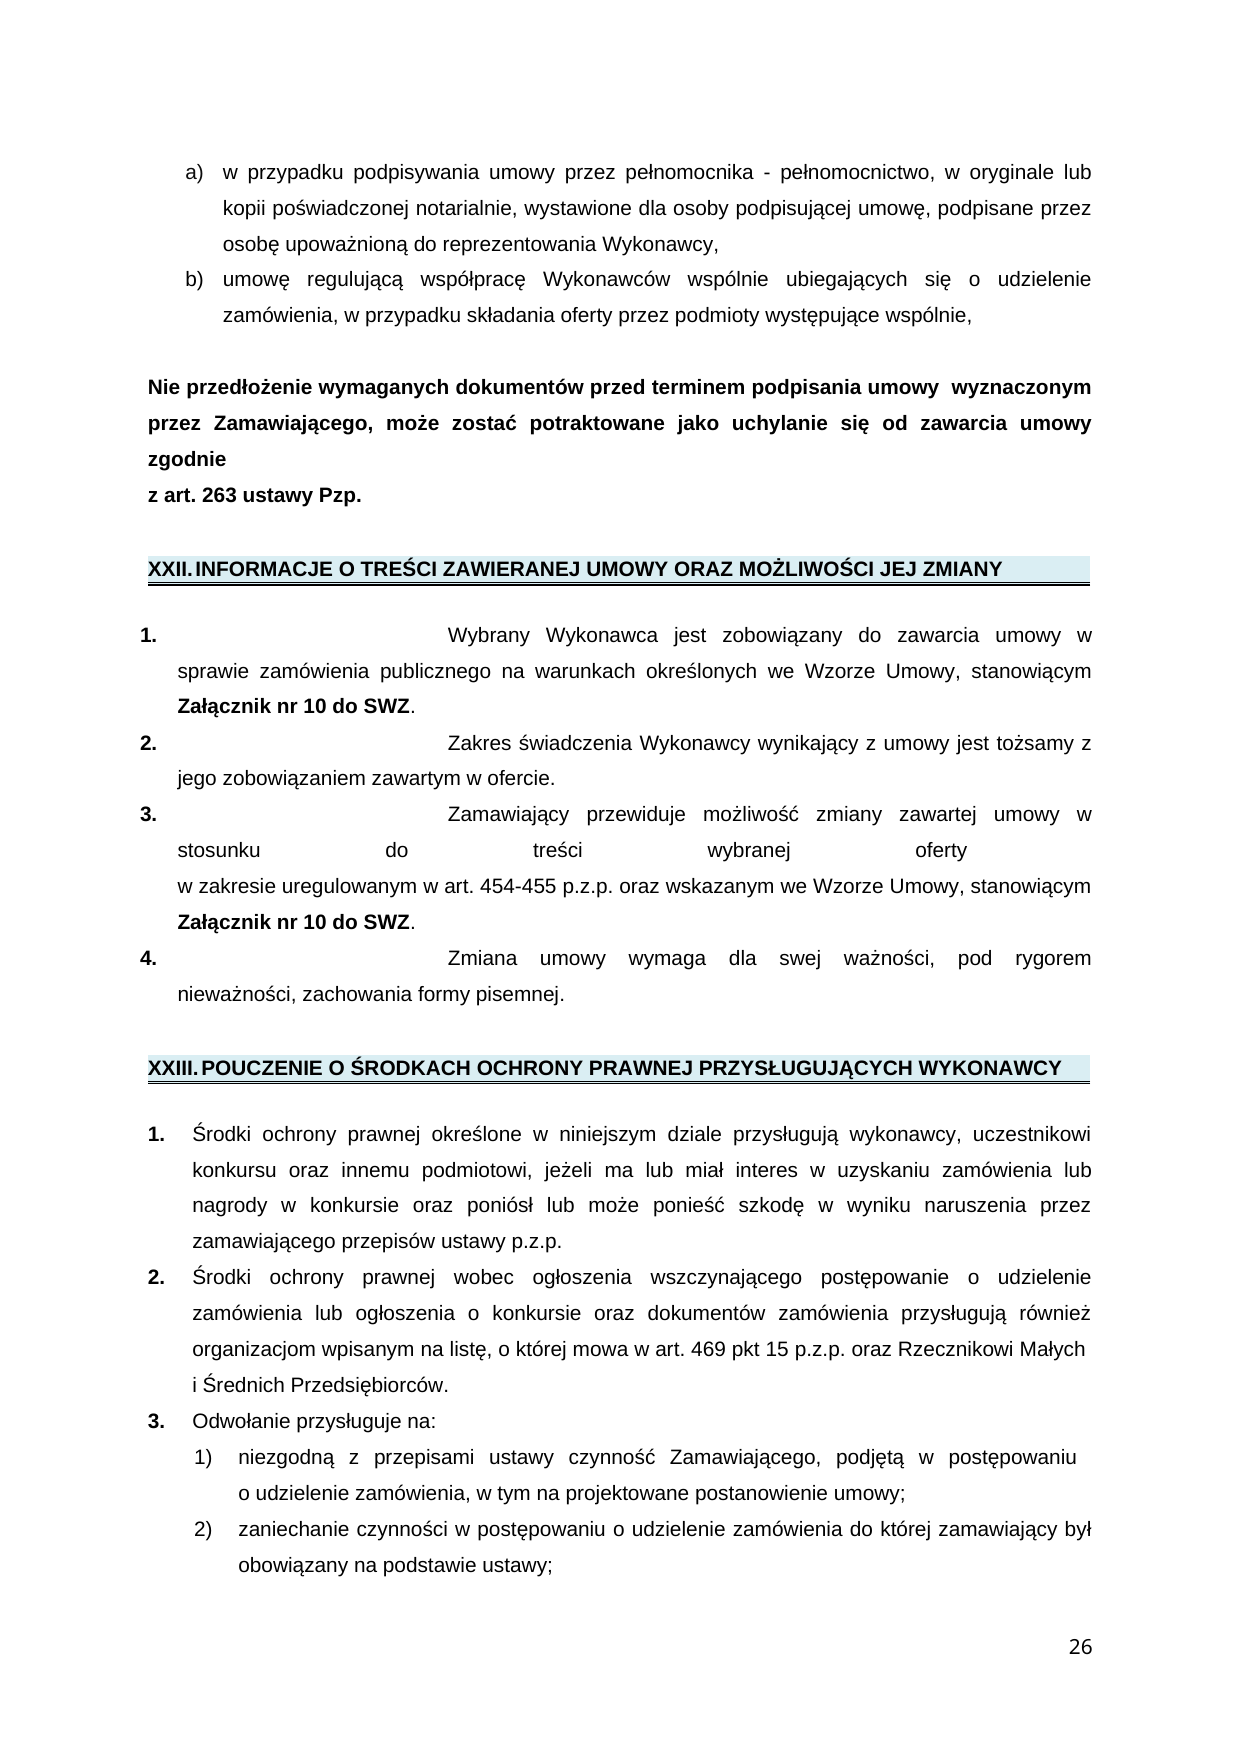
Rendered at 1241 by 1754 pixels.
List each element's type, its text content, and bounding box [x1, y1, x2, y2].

list w przypadku podpisywania umowy przez pełnomocnika - pełnomocnictwo, w oryginale lub kopii poświadczonej notarialnie, wystawione dla osoby podpisującej umowę, podpisane przez osobę upoważnioną do reprezentowania Wykonawcy, [185, 159, 1092, 255]
list Zakres świadczenia Wykonawcy wynikający z umowy jest tożsamy z jego zobowiązaniem zawartym w ofercie. [140, 730, 1092, 790]
list INFORMACJE O TREŚCI ZAWIERANEJ UMOWY ORAZ MOŻLIWOŚCI JEJ ZMIANY [148, 556, 1090, 582]
list Środki ochrony prawnej wobec ogłoszenia wszczynającego postępowanie o udzielenie zamówienia lub ogłoszenia o konkursie oraz dokumentów zamówienia przysługują również organizacjom wpisanym na listę, o której mowa w art. 469 pkt 15 p.z.p. oraz Rzecznikowi Małych i Średnich Przedsiębiorców. [148, 1265, 1092, 1397]
list Wybrany Wykonawca jest zobowiązany do zawarcia umowy w sprawie zamówienia publicznego na warunkach określonych we Wzorze Umowy, stanowiącym Załącznik nr 10 do SWZ. [140, 622, 1092, 718]
list Odwołanie przysługuje na: [148, 1409, 1092, 1433]
text Nie przedłożenie wymaganych dokumentów przed terminem podpisania umowy wyznaczonym przez Zamawiającego, może zostać potraktowane jako uchylanie się od zawarcia umowy zgodnie z art. 263 ustawy Pzp. [148, 375, 1092, 507]
text 1) niezgodną z przepisami ustawy czynność Zamawiającego, podjętą w postępowaniu o udzielenie zamówienia, w tym na projektowane postanowienie umowy; [194, 1445, 1092, 1505]
list Środki ochrony prawnej określone w niniejszym dziale przysługują wykonawcy, uczestnikowi konkursu oraz innemu podmiotowi, jeżeli ma lub miał interes w uzyskaniu zamówienia lub nagrody w konkursie oraz poniósł lub może ponieść szkodę w wyniku naruszenia przez zamawiającego przepisów ustawy p.z.p. [148, 1121, 1092, 1253]
list POUCZENIE O ŚRODKACH OCHRONY PRAWNEJ PRZYSŁUGUJĄCYCH WYKONAWCY [148, 1055, 1090, 1081]
list Zamawiający przewiduje możliwość zmiany zawartej umowy w stosunku do treści wybranej oferty w zakresie uregulowanym w art. 454-455 p.z.p. oraz wskazanym we Wzorze Umowy, stanowiącym Załącznik nr 10 do SWZ. [140, 802, 1092, 934]
text 2) zaniechanie czynności w postępowaniu o udzielenie zamówienia do której zamawiający był obowiązany na podstawie ustawy; [194, 1517, 1092, 1577]
list Zmiana umowy wymaga dla swej ważności, pod rygorem nieważności, zachowania formy pisemnej. [140, 946, 1092, 1006]
list umowę regulującą współpracę Wykonawców wspólnie ubiegających się o udzielenie zamówienia, w przypadku składania oferty przez podmioty występujące wspólnie, [185, 267, 1092, 327]
